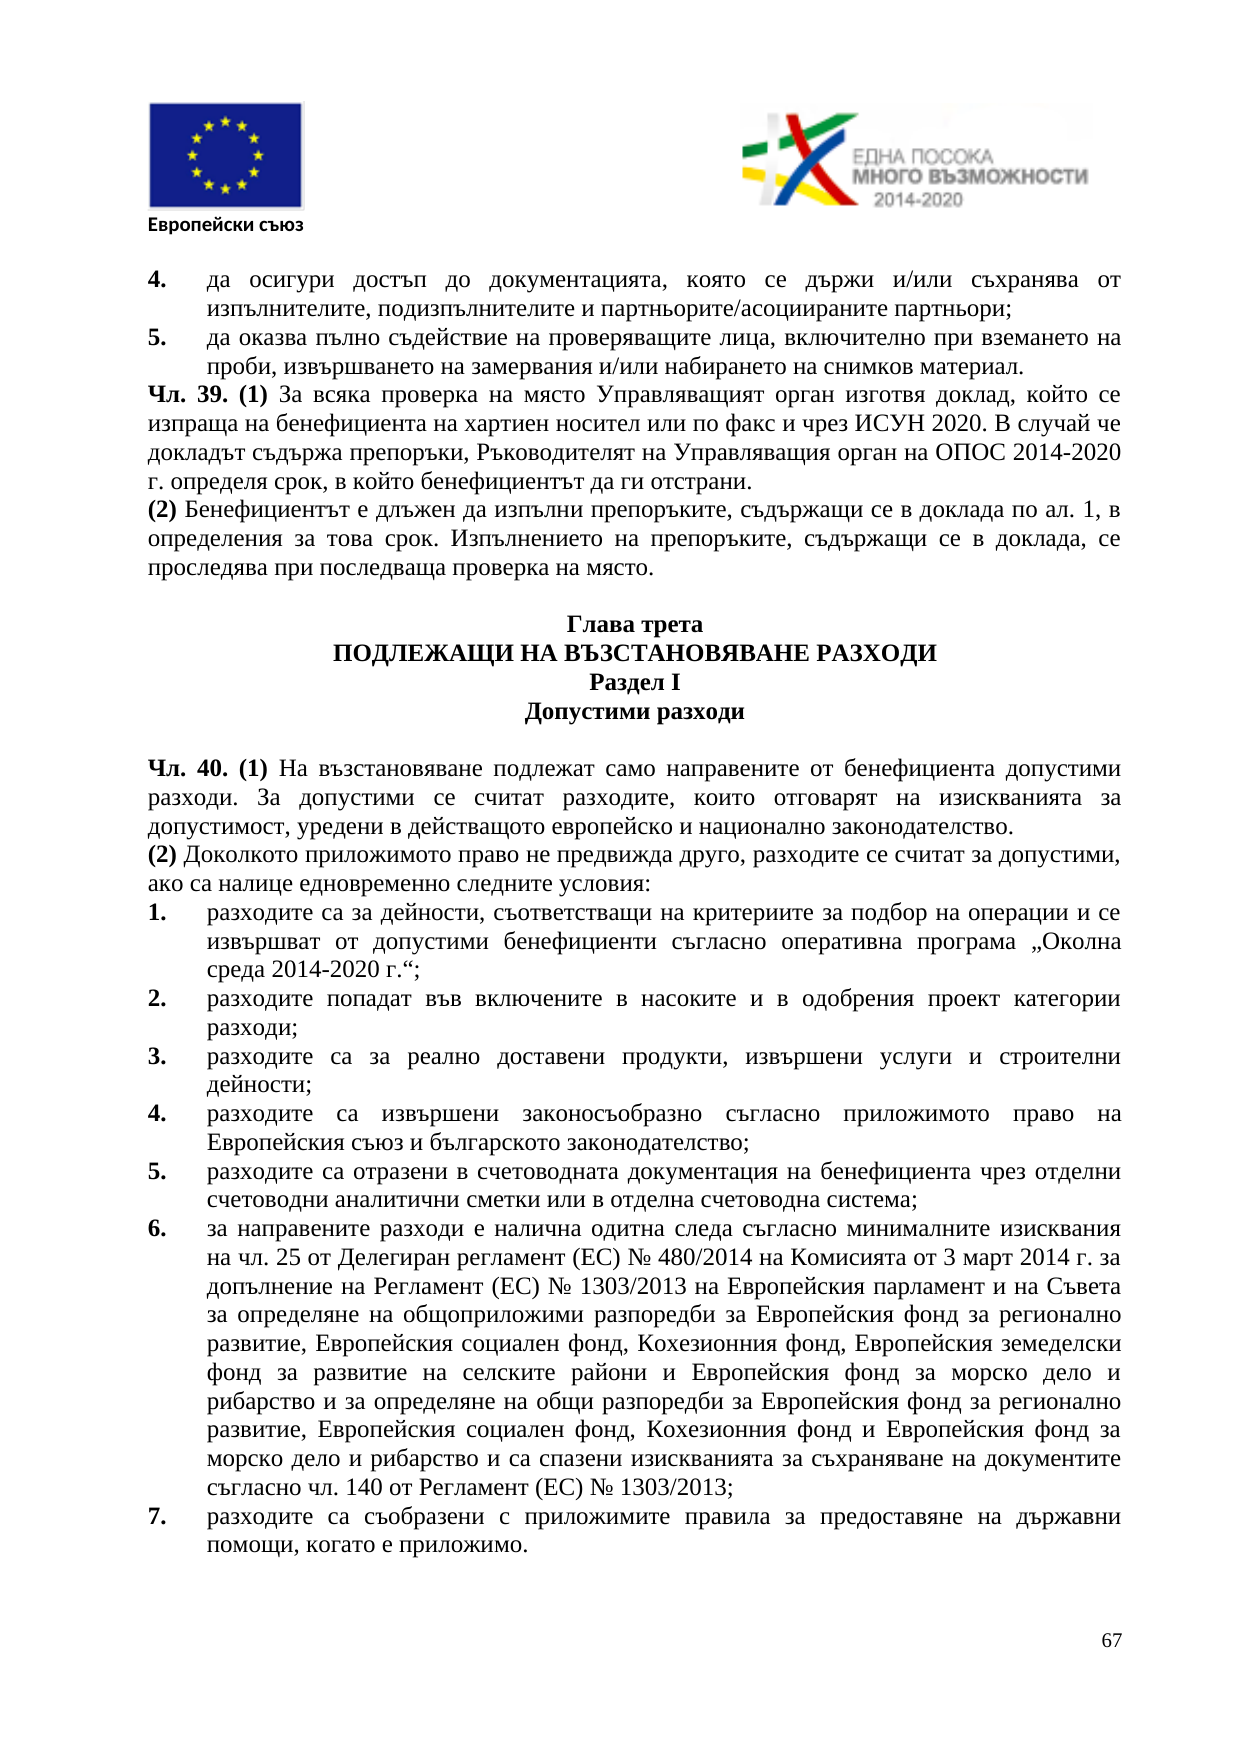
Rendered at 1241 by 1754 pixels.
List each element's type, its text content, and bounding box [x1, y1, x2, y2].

picture [147, 101, 306, 212]
list разходите са извършени законосъобразно съгласно приложимото право на Европейския съюз и българското законодателство; [148, 1098, 1122, 1156]
list разходите попадат във включените в насоките и в одобрения проект категории разходи; [148, 983, 1122, 1041]
text ПОДЛЕЖАЩИ НА ВЪЗСТАНОВЯВАНЕ РАЗХОДИ [148, 638, 1122, 667]
text (2) Доколкото приложимото право не предвижда друго, разходите се считат за допустими, ако са налице едновременно следните условия: [148, 839, 1122, 897]
text Допустими разходи [148, 696, 1122, 724]
list разходите са за дейности, съответстващи на критериите за подбор на операции и се извършват от допустими бенефициенти съгласно оперативна програма „Околна среда 2014-2020 г.“; [148, 897, 1122, 983]
text Чл. 40. (1) На възстановяване подлежат само направените от бенефициента допустими разходи. За допустими се считат разходите, които отговарят на изискванията за допустимост, уредени в действащото европейско и национално законодателство. [148, 753, 1122, 839]
text Чл. 39. (1) За всяка проверка на място Управляващият орган изготвя доклад, който се изпраща на бенефициента на хартиен носител или по факс и чрез ИСУН 2020. В случай че докладът съдържа препоръки, Ръководителят на Управляващия орган на ОПОС 2014-2020 г. определя срок, в който бенефициентът да ги отстрани. [148, 379, 1122, 494]
text (2) Бенефициентът е длъжен да изпълни препоръките, съдържащи се в доклада по ал. 1, в определения за това срок. Изпълнението на препоръките, съдържащи се в доклада, се проследява при последваща проверка на място. [148, 494, 1122, 581]
list да осигури достъп до документацията, която се държи и/или съхранява от изпълнителите, подизпълнителите и партньорите/асоциираните партньори; [148, 264, 1122, 322]
text Раздел I [148, 667, 1122, 696]
list да оказва пълно съдействие на проверяващите лица, включително при вземането на проби, извършването на замервания и/или набирането на снимков материал. [148, 322, 1122, 379]
list за направените разходи е налична одитна следа съгласно минималните изисквания на чл. 25 от Делегиран регламент (ЕС) № 480/2014 на Комисията от 3 март 2014 г. за допълнение на Регламент (ЕС) № 1303/2013 на Европейския парламент и на Съвета за определяне на общоприложими разпоредби за Европейския фонд за регионално развитие, Европейския социален фонд, Кохезионния фонд, Европейския земеделски фонд за развитие на селските райони и Европейския фонд за морско дело и рибарство и за определяне на общи разпоредби за Европейския фонд за регионално развитие, Европейския социален фонд, Кохезионния фонд и Европейския фонд за морско дело и рибарство и са спазени изискванията за съхраняване на документите съгласно чл. 140 от Регламент (ЕС) № 1303/2013; [148, 1213, 1122, 1501]
list разходите са за реално доставени продукти, извършени услуги и строителни дейности; [148, 1041, 1122, 1098]
text Глава трета [148, 609, 1122, 638]
list разходите са съобразени с приложимите правила за предоставяне на държавни помощи, когато е приложимо. [148, 1501, 1122, 1558]
picture [739, 103, 1093, 212]
list разходите са отразени в счетоводната документация на бенефициента чрез отделни счетоводни аналитични сметки или в отделна счетоводна система; [148, 1156, 1122, 1213]
